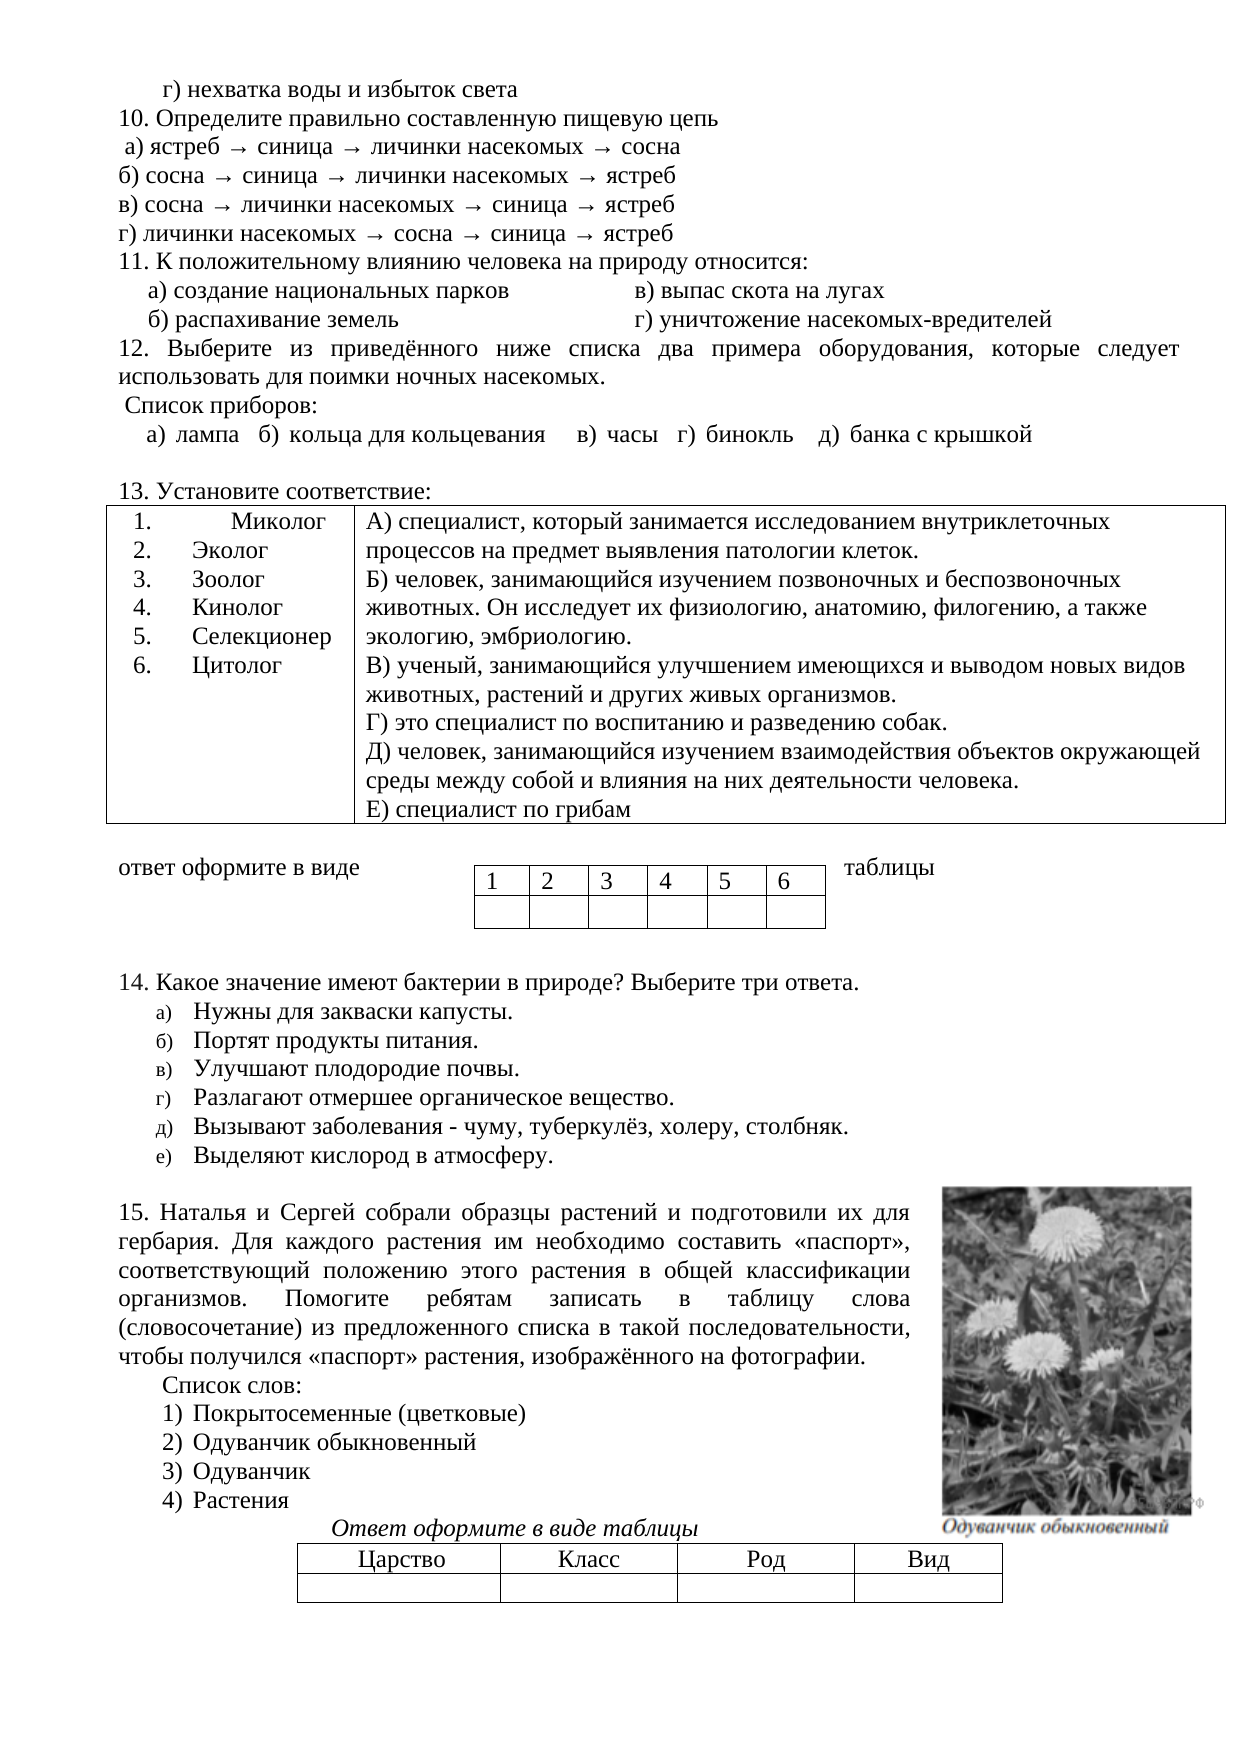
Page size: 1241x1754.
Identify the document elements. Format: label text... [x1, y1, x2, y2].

table_header Класс [501, 1544, 677, 1572]
table_header 2 [530, 866, 588, 894]
table_header 4 [648, 866, 707, 894]
text Ответ оформите в виде таблицы [118, 1513, 930, 1542]
table_header 1 [475, 866, 529, 894]
table_header 3 [589, 866, 647, 894]
text в) сосна → личинки насекомых → синица → ястреб [118, 189, 1181, 218]
text г) личинки насекомых → сосна → синица → ястреб [118, 218, 1181, 246]
table_cell [855, 1574, 1002, 1602]
table_cell [678, 1574, 854, 1602]
text 3) Одуванчик [118, 1456, 930, 1485]
text 15. Наталья и Сергей собрали образцы растений и подготовили их для гербария. Для каждого растения им необходимо составить «паспорт», соответствующий положению этого растения в общей классификации организмов. Помогите ребятам записать в таблицу слова (словосочетание) из предложенного списка в такой последовательности, чтобы получился «паспорт» растения, изображённого на фотографии. [118, 1197, 930, 1370]
list Нужны для закваски капусты. [156, 996, 1181, 1025]
list Вызывают заболевания - чуму, туберкулёз, холеру, столбняк. [156, 1111, 1181, 1140]
table_header Род [678, 1544, 854, 1572]
list Разлагают отмершее органическое вещество. [156, 1082, 1181, 1111]
table_header Царство [298, 1544, 500, 1572]
table_cell [501, 1574, 677, 1602]
text а) лампа б) кольца для кольцевания в) часы г) бинокль д) банка с крышкой [118, 419, 1181, 448]
text Список слов: [118, 1370, 930, 1398]
text б) сосна → синица → личинки насекомых → ястреб [118, 160, 1181, 189]
table_header 6 [767, 866, 825, 894]
table_cell [767, 896, 825, 928]
text г) нехватка воды и избыток света [162, 74, 1181, 103]
list Портят продукты питания. [156, 1025, 1181, 1053]
text 4) Растения [118, 1485, 930, 1513]
table_header Миколог Эколог Зоолог Кинолог Селекционер Цитолог [107, 506, 354, 822]
picture [930, 1179, 1207, 1543]
table_cell [530, 896, 588, 928]
text 1) Покрытосеменные (цветковые) [118, 1398, 930, 1427]
table_header 5 [708, 866, 766, 894]
text 10. Определите правильно составленную пищевую цепь [118, 103, 1181, 131]
table_header Вид [855, 1544, 1002, 1572]
table_cell [475, 896, 529, 928]
text 11. К положительному влиянию человека на природу относится: [118, 246, 1181, 275]
text 2) Одуванчик обыкновенный [118, 1427, 930, 1456]
text а) ястреб → синица → личинки насекомых → сосна [118, 131, 1181, 160]
text б) распахивание земель г) уничтожение насекомых-вредителей [118, 304, 1181, 333]
list ответ оформите в виде таблицы [118, 852, 1181, 881]
table_cell [589, 896, 647, 928]
table_cell [648, 896, 707, 928]
list Выделяют кислород в атмосферу. [156, 1140, 1181, 1168]
table_cell [708, 896, 766, 928]
text а) создание национальных парков в) выпас скота на лугах [118, 275, 1181, 304]
text Список приборов: [118, 390, 1181, 419]
table_header А) специалист, который занимается исследованием внутриклеточных процессов на предмет выявления патологии клеток. Б) человек, занимающийся изучением позвоночных и беспозвоночных животных. Он исследует их физиологию, анатомию, филогению, а также экологию, эмбриологию. В) ученый, занимающийся улучшением имеющихся и выводом новых видов животных, растений и других живых организмов. Г) это специалист по воспитанию и разведению собак. Д) человек, занимающийся изучением взаимодействия объектов окружающей среды между собой и влияния на них деятельности человека. Е) специалист по грибам [355, 506, 1225, 822]
text 13. Установите соответствие: [118, 476, 1181, 505]
list Улучшают плодородие почвы. [156, 1053, 1181, 1082]
table_cell [298, 1574, 500, 1602]
text 14. Какое значение имеют бактерии в природе? Выберите три ответа. [118, 967, 1181, 996]
text 12. Выберите из приведённого ниже списка два примера оборудования, которые следует использовать для поимки ночных насекомых. [118, 333, 1181, 390]
